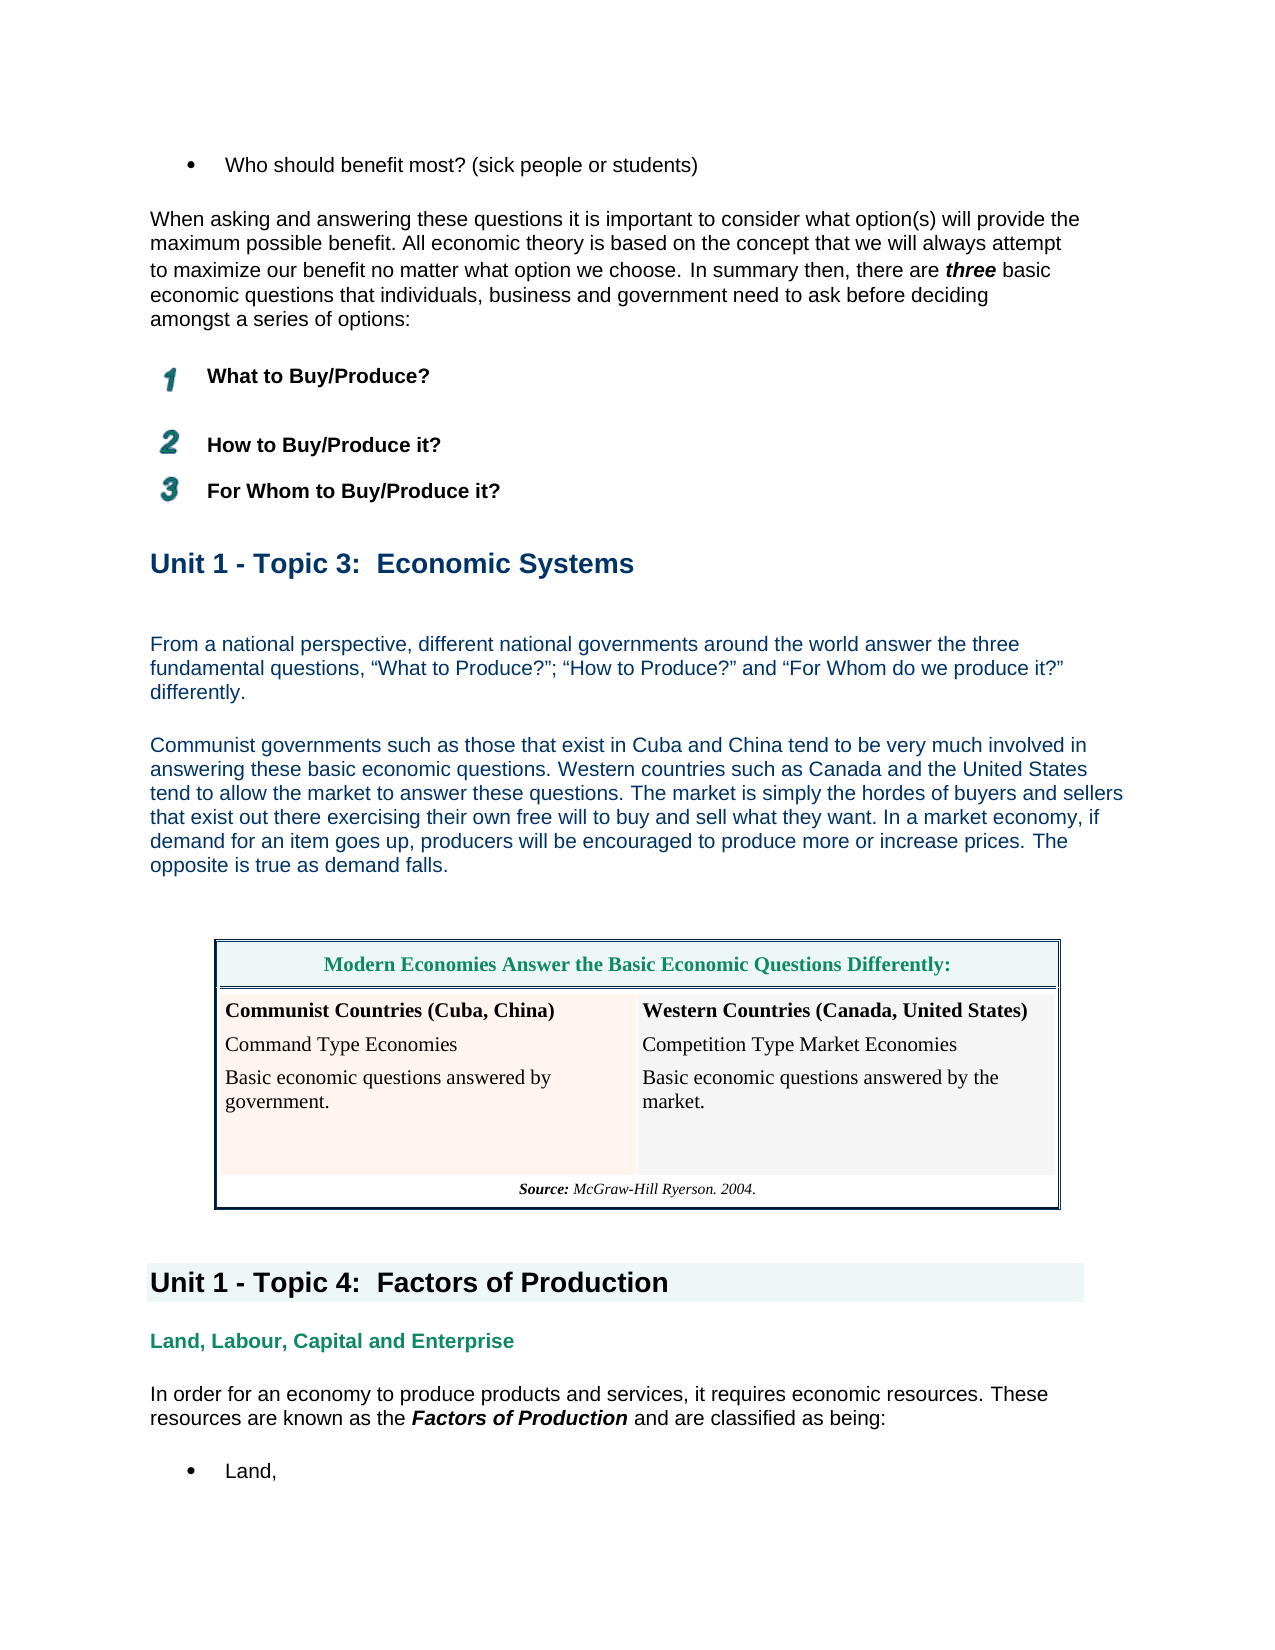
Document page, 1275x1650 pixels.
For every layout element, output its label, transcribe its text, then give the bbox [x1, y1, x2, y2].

table_header Unit 1 - Topic 4: Factors of Production [147, 1263, 1084, 1302]
text Unit 1 - Topic 3: Economic Systems [150, 547, 1125, 579]
table_cell [216, 986, 1059, 1207]
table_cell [147, 1302, 1084, 1486]
picture [154, 472, 191, 510]
text Communist governments such as those that exist in Cuba and China tend to be very much involved in answering these basic economic questions. Western countries such as Canada and the United States tend to allow the market to answer these questions. The market is simply the hordes of buyers and sellers that exist out there exercising their own free will to buy and sell what they want. In a market economy, if demand for an item goes up, producers will be encouraged to produce more or increase prices. The opposite is true as demand falls. [150, 733, 1125, 877]
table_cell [147, 150, 1084, 518]
table_header Modern Economies Answer the Basic Economic Questions Differently: [217, 942, 1058, 986]
text From a national perspective, different national governments around the world answer the three fundamental questions, “What to Produce?”; “How to Produce?” and “For Whom do we produce it?” differently. [150, 608, 1125, 704]
picture [154, 363, 191, 402]
picture [154, 425, 191, 464]
